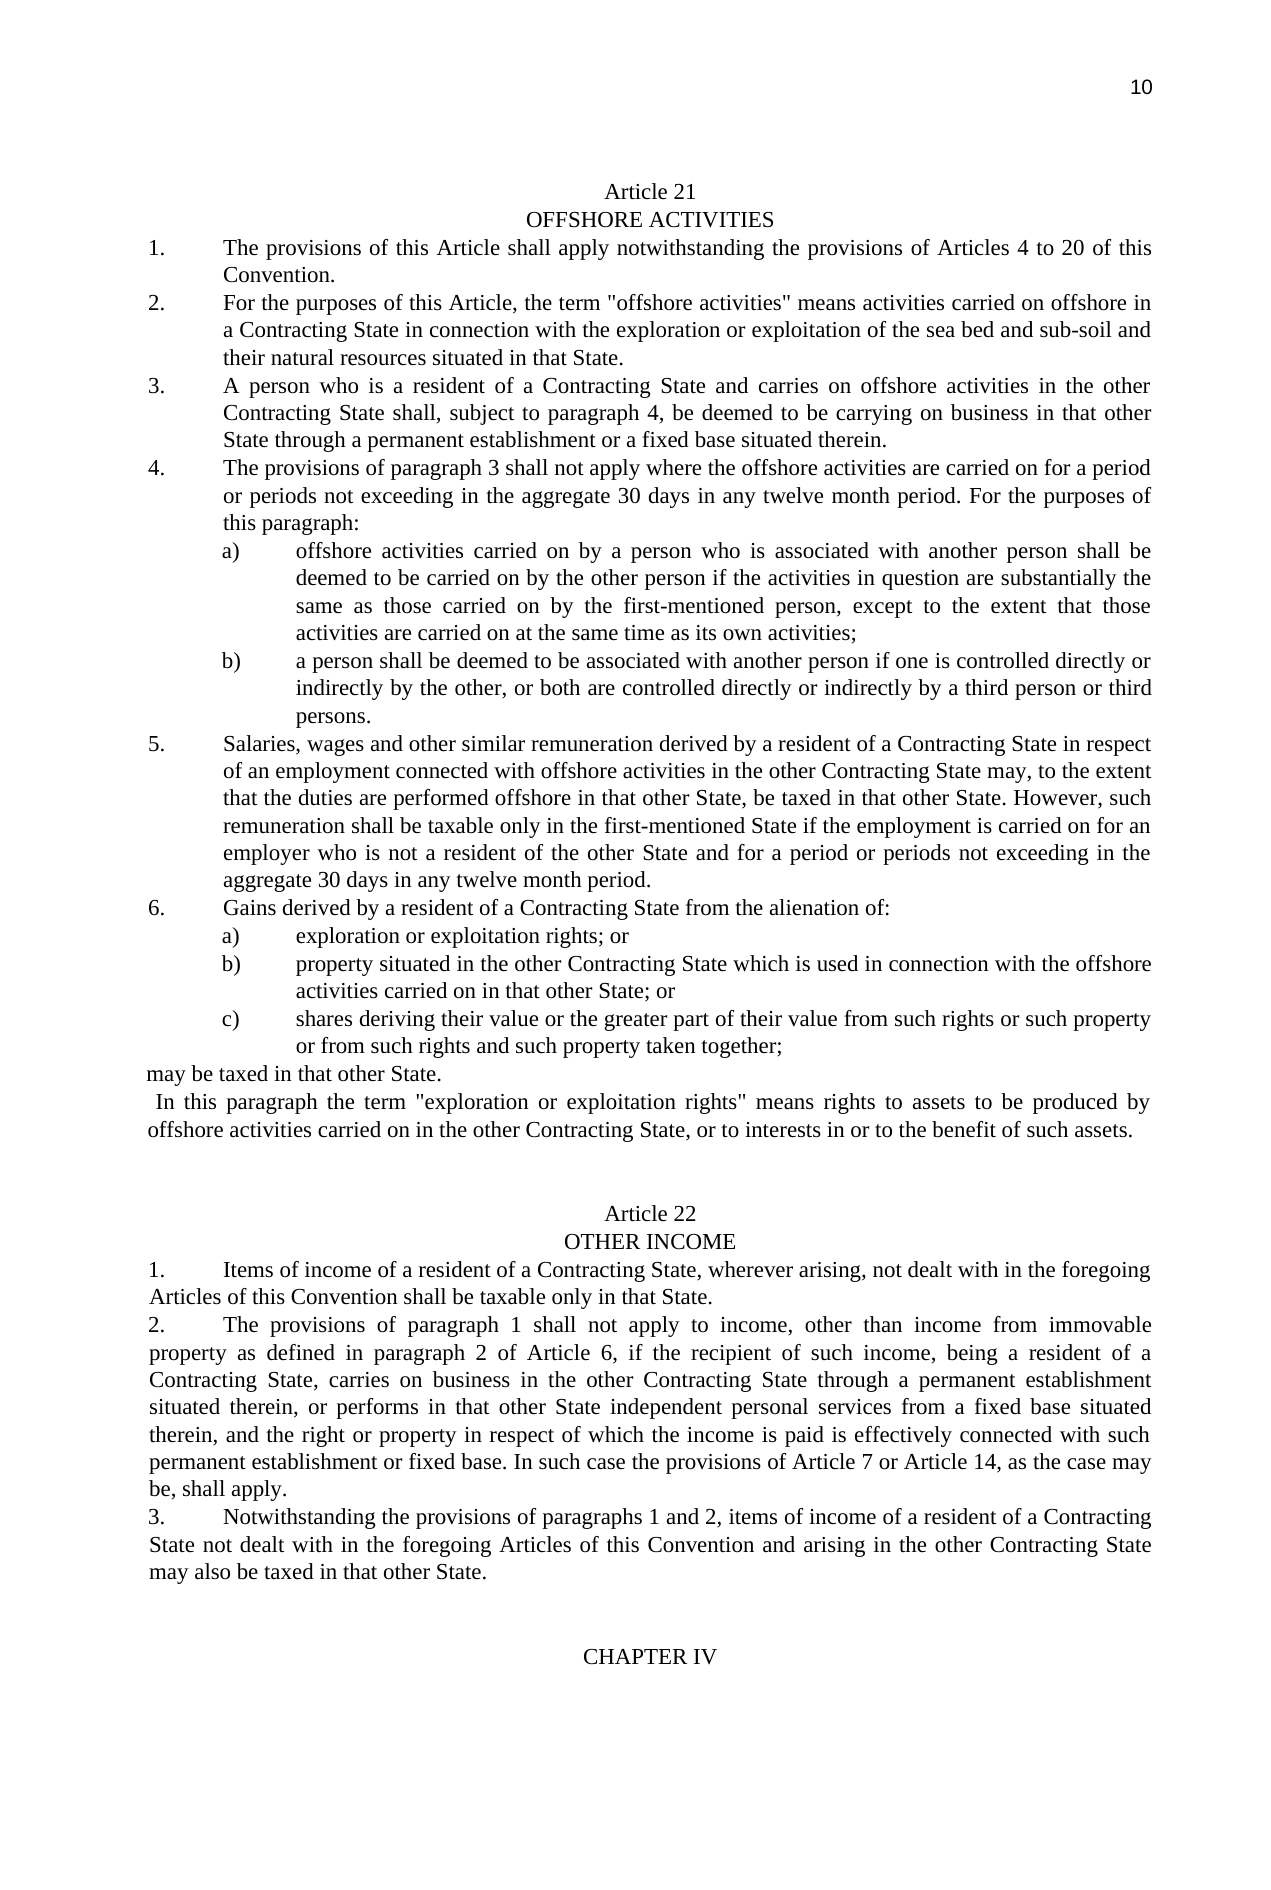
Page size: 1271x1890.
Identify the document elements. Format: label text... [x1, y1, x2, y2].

text OTHER INCOME [148, 1228, 1152, 1254]
text OFFSHORE ACTIVITIES [148, 206, 1152, 232]
text In this paragraph the term "exploration or exploitation rights" means rights to assets to be produced by offshore activities carried on in the other Contracting State, or to interests in or to the benefit of such assets. [146, 1088, 1153, 1142]
list The provisions of paragraph 3 shall not apply where the offshore activities are carried on for a period or periods not exceeding in the aggregate 30 days in any twelve month period. For the purposes of this paragraph: [148, 454, 1153, 536]
list offshore activities carried on by a person who is associated with another person shall be deemed to be carried on by the other person if the activities in question are substantially the same as those carried on by the first-mentioned person, except to the extent that those activities are carried on at the same time as its own activities; [222, 537, 1153, 646]
list For the purposes of this Article, the term "offshore activities" means activities carried on offshore in a Contracting State in connection with the exploration or exploitation of the sea bed and sub-soil and their natural resources situated in that State. [148, 289, 1153, 370]
list Gains derived by a resident of a Contracting State from the alienation of: [148, 894, 1153, 921]
list property situated in the other Contracting State which is used in connection with the offshore activities carried on in that other State; or [222, 950, 1153, 1004]
text Article 21 [148, 178, 1153, 205]
list Items of income of a resident of a Contracting State, wherever arising, not dealt with in the foregoing Articles of this Convention shall be taxable only in that State. [148, 1256, 1153, 1310]
list shares deriving their value or the greater part of their value from such rights or such property or from such rights and such property taken together; [222, 1005, 1153, 1059]
list exploration or exploitation rights; or [222, 922, 1153, 948]
list A person who is a resident of a Contracting State and carries on offshore activities in the other Contracting State shall, subject to paragraph 4, be deemed to be carrying on business in that other State through a permanent establishment or a fixed base situated therein. [148, 372, 1153, 453]
list The provisions of paragraph 1 shall not apply to income, other than income from immovable property as defined in paragraph 2 of Article 6, if the recipient of such income, being a resident of a Contracting State, carries on business in the other Contracting State through a permanent establishment situated therein, or performs in that other State independent personal services from a fixed base situated therein, and the right or property in respect of which the income is paid is effectively connected with such permanent establishment or fixed base. In such case the provisions of Article 7 or Article 14, as the case may be, shall apply. [148, 1311, 1153, 1502]
text Article 22 [148, 1200, 1153, 1227]
text may be taxed in that other State. [146, 1060, 1153, 1087]
list Notwithstanding the provisions of paragraphs 1 and 2, items of income of a resident of a Contracting State not dealt with in the foregoing Articles of this Convention and arising in the other Contracting State may also be taxed in that other State. [148, 1503, 1153, 1584]
list Salaries, wages and other similar remuneration derived by a resident of a Contracting State in respect of an employment connected with offshore activities in the other Contracting State may, to the extent that the duties are performed offshore in that other State, be taxed in that other State. However, such remuneration shall be taxable only in the first-mentioned State if the employment is carried on for an employer who is not a resident of the other State and for a period or periods not exceeding in the aggregate 30 days in any twelve month period. [148, 729, 1153, 893]
list The provisions of this Article shall apply notwithstanding the provisions of Articles 4 to 20 of this Convention. [148, 234, 1153, 288]
list a person shall be deemed to be associated with another person if one is controlled directly or indirectly by the other, or both are controlled directly or indirectly by a third person or third persons. [222, 647, 1153, 728]
text CHAPTER IV [148, 1643, 1152, 1669]
